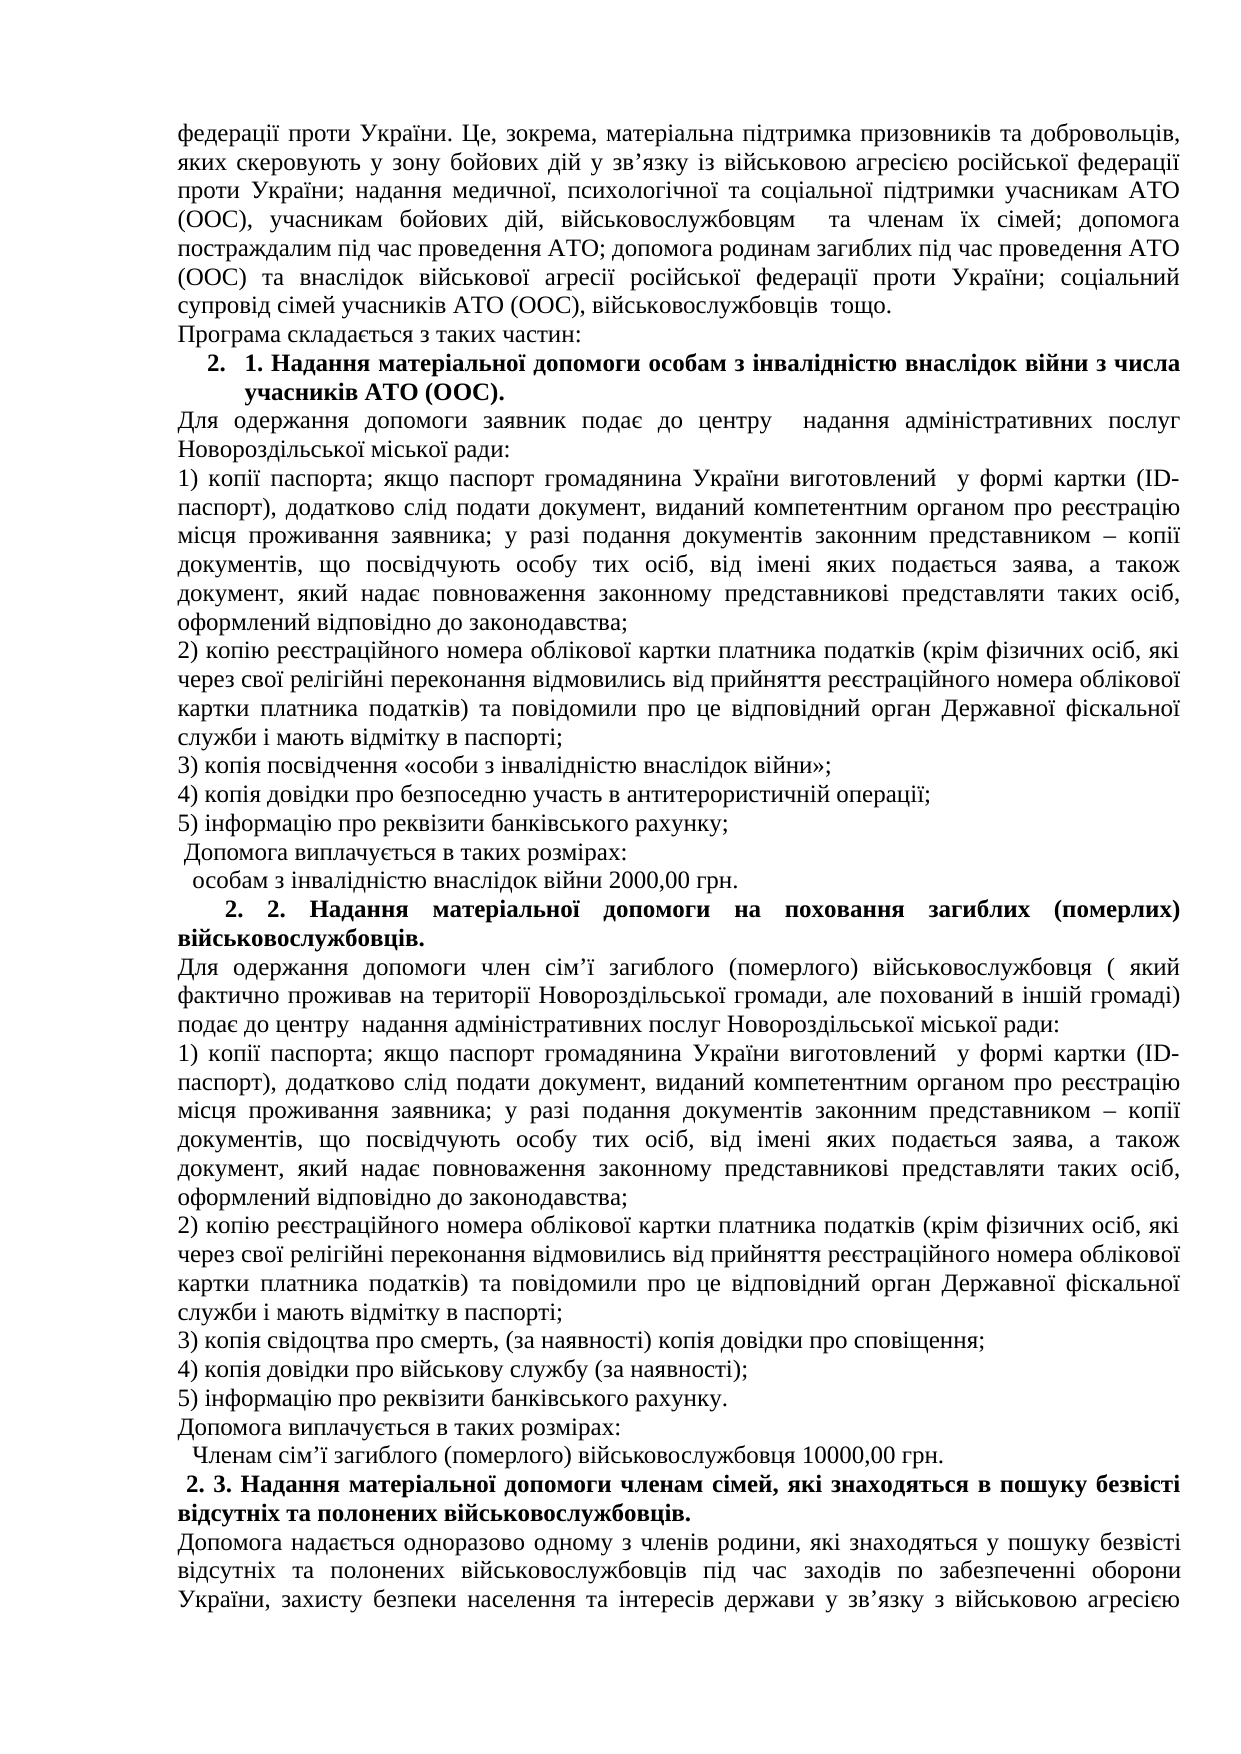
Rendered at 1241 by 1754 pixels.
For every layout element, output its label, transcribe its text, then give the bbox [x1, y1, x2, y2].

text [177, 1527, 1181, 1613]
text Для одержання допомоги заявник подає до центру надання адміністративних послуг Новороздільської міської ради: [177, 406, 1181, 463]
text 1) копії паспорта; якщо паспорт громадянина України виготовлений у формі картки (ID-паспорт), додатково слід подати документ, виданий компетентним органом про реєстрацію місця проживання заявника; у разі подання документів законним представником – копії документів, що посвідчують особу тих осіб, від імені яких подається заява, а також документ, який надає повноваження законному представникові представляти таких осіб, оформлений відповідно до законодавства; [177, 1038, 1181, 1211]
text 4) копія довідки про безпоседню участь в антитерористичній операції; [177, 779, 1181, 808]
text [177, 118, 1181, 319]
text Допомога виплачується в таких розмірах: [177, 1412, 1181, 1441]
text Для одержання допомоги член сім’ї загиблого (померлого) військовослужбовця ( який фактично проживав на території Новороздільської громади, але похований в іншій громаді) подає до центру надання адміністративних послуг Новороздільської міської ради: [177, 952, 1181, 1038]
text 2. 3. Надання матеріальної допомоги членам сімей, які знаходяться в пошуку безвісті відсутніх та полонених військовослужбовців. [177, 1469, 1181, 1527]
text Членам сім’ї загиблого (померлого) військовослужбовця 10000,00 грн. [192, 1441, 1181, 1469]
list 1. Надання матеріальної допомоги особам з інвалідністю внаслідок війни з числа учасників АТО (ООС). [207, 348, 1181, 406]
text 2. 2. Надання матеріальної допомоги на поховання загиблих (померлих) військовослужбовців. [177, 894, 1181, 952]
text 5) інформацію про реквізити банківського рахунку; [177, 808, 1181, 837]
text особам з інвалідністю внаслідок війни 2000,00 грн. [192, 866, 1181, 894]
text 4) копія довідки про військову службу (за наявності); [177, 1354, 1181, 1383]
text 1) копії паспорта; якщо паспорт громадянина України виготовлений у формі картки (ID-паспорт), додатково слід подати документ, виданий компетентним органом про реєстрацію місця проживання заявника; у разі подання документів законним представником – копії документів, що посвідчують особу тих осіб, від імені яких подається заява, а також документ, який надає повноваження законному представникові представляти таких осіб, оформлений відповідно до законодавства; [177, 463, 1181, 636]
text 5) інформацію про реквізити банківського рахунку. [177, 1383, 1181, 1412]
text 3) копія посвідчення «особи з інвалідністю внаслідок війни»; [177, 751, 1181, 779]
text Допомога виплачується в таких розмірах: [177, 837, 1181, 866]
text Програма складається з таких частин: [177, 319, 1181, 348]
text 3) копія свідоцтва про смерть, (за наявності) копія довідки про сповіщення; [177, 1326, 1181, 1354]
